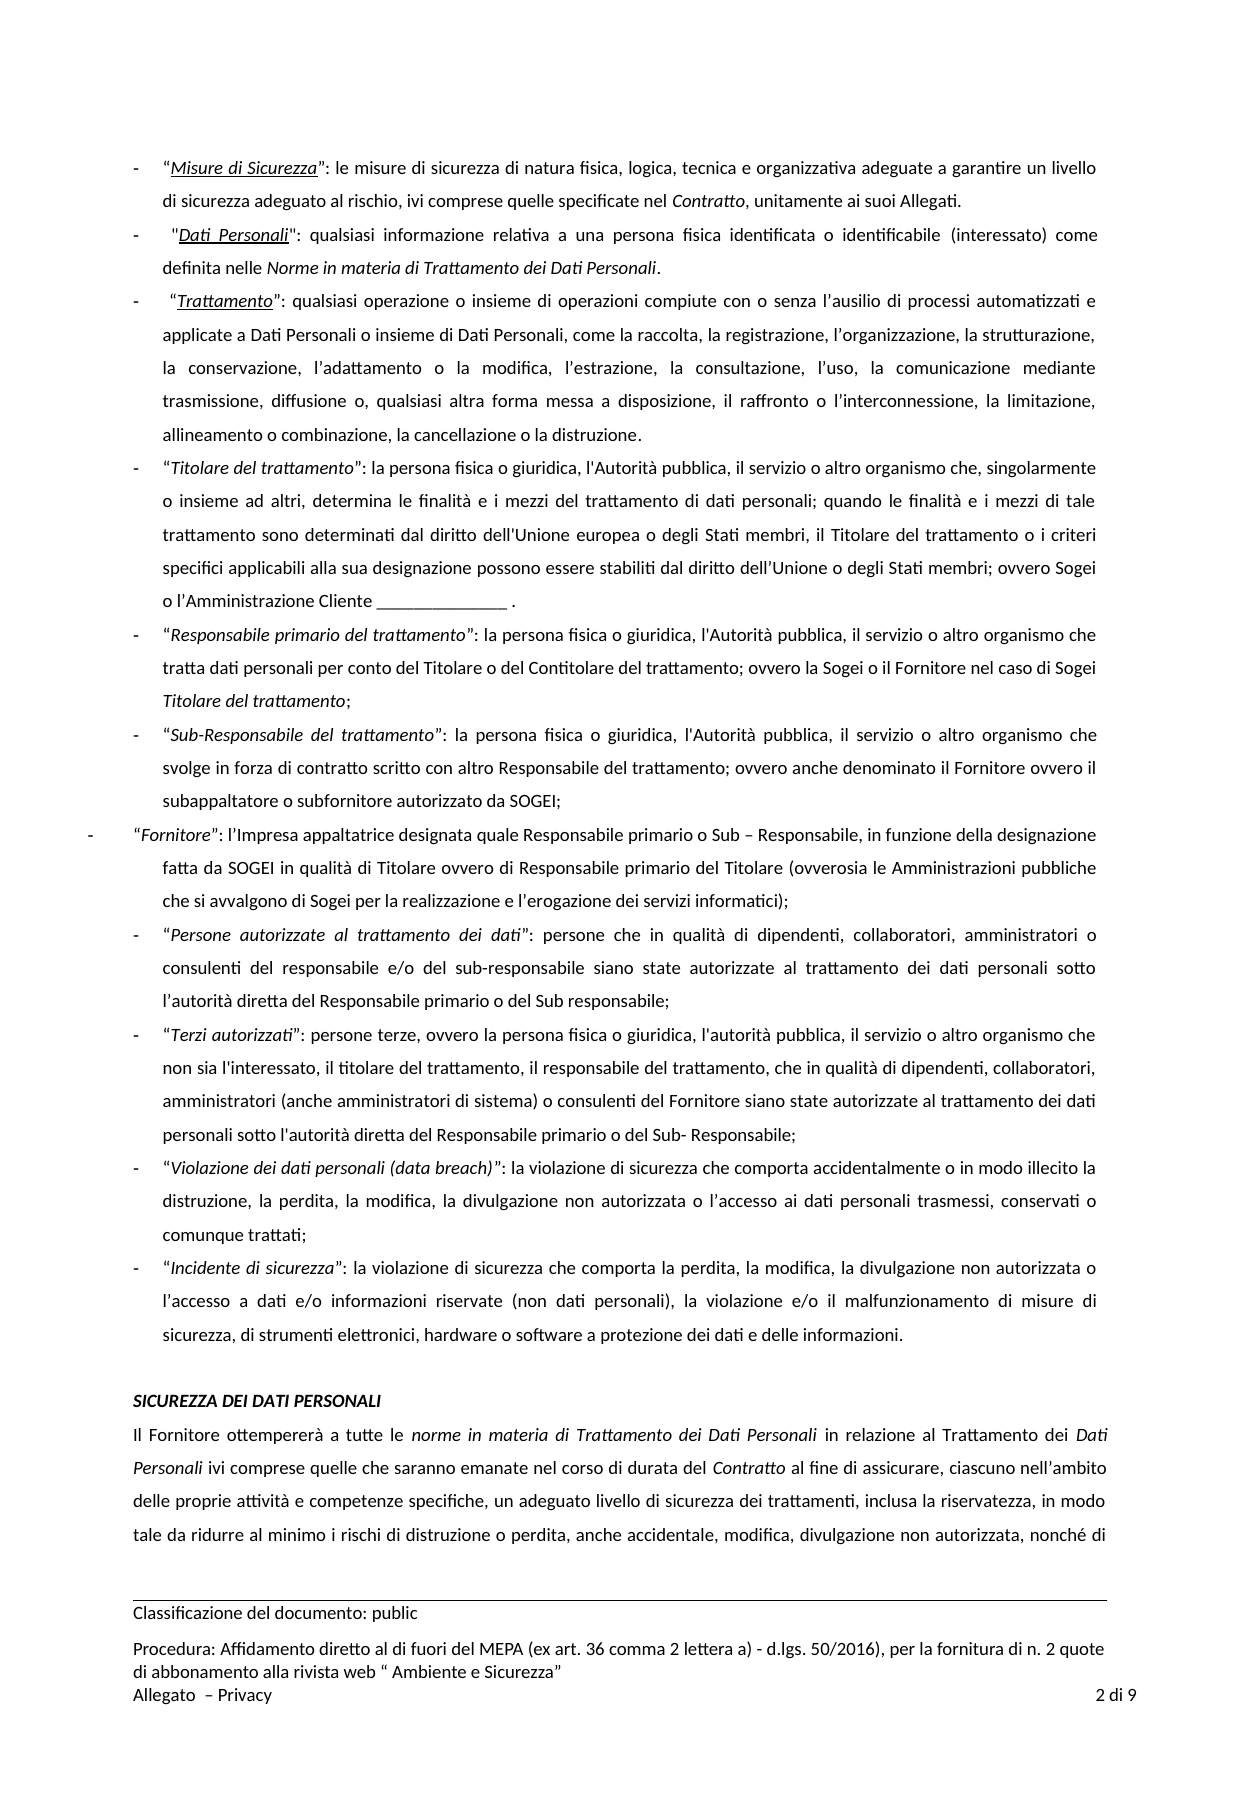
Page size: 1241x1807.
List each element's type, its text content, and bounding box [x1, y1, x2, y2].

list “Violazione dei dati personali (data breach)”: la violazione di sicurezza che comporta accidentalmente o in modo illecito la distruzione, la perdita, la modifica, la divulgazione non autorizzata o l’accesso ai dati personali trasmessi, conservati o comunque trattati; [133, 1148, 1098, 1248]
list “Persone autorizzate al trattamento dei dati”: persone che in qualità di dipendenti, collaboratori, amministratori o consulenti del responsabile e/o del sub-responsabile siano state autorizzate al trattamento dei dati personali sotto l’autorità diretta del Responsabile primario o del Sub responsabile; [133, 914, 1098, 1014]
list “Fornitore”: l’Impresa appaltatrice designata quale Responsabile primario o Sub – Responsabile, in funzione della designazione fatta da SOGEI in qualità di Titolare ovvero di Responsabile primario del Titolare (ovverosia le Amministrazioni pubbliche che si avvalgono di Sogei per la realizzazione e l’erogazione dei servizi informatici); [87, 814, 1098, 914]
list “Responsabile primario del trattamento”: la persona fisica o giuridica, l'Autorità pubblica, il servizio o altro organismo che tratta dati personali per conto del Titolare o del Contitolare del trattamento; ovvero la Sogei o il Fornitore nel caso di Sogei Titolare del trattamento; [133, 614, 1098, 714]
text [133, 1414, 1107, 1548]
list “Incidente di sicurezza”: la violazione di sicurezza che comporta la perdita, la modifica, la divulgazione non autorizzata o l’accesso a dati e/o informazioni riservate (non dati personali), la violazione e/o il malfunzionamento di misure di sicurezza, di strumenti elettronici, hardware o software a protezione dei dati e delle informazioni. [133, 1248, 1098, 1348]
list “Trattamento”: qualsiasi operazione o insieme di operazioni compiute con o senza l’ausilio di processi automatizzati e applicate a Dati Personali o insieme di Dati Personali, come la raccolta, la registrazione, l’organizzazione, la strutturazione, la conservazione, l’adattamento o la modifica, l’estrazione, la consultazione, l’uso, la comunicazione mediante trasmissione, diffusione o, qualsiasi altra forma messa a disposizione, il raffronto o l’interconnessione, la limitazione, allineamento o combinazione, la cancellazione o la distruzione. [133, 281, 1098, 448]
list “Terzi autorizzati”: persone terze, ovvero la persona fisica o giuridica, l'autorità pubblica, il servizio o altro organismo che non sia l'interessato, il titolare del trattamento, il responsabile del trattamento, che in qualità di dipendenti, collaboratori, amministratori (anche amministratori di sistema) o consulenti del Fornitore siano state autorizzate al trattamento dei dati personali sotto l'autorità diretta del Responsabile primario o del Sub- Responsabile; [133, 1014, 1098, 1148]
list “Misure di Sicurezza”: le misure di sicurezza di natura fisica, logica, tecnica e organizzativa adeguate a garantire un livello di sicurezza adeguato al rischio, ivi comprese quelle specificate nel Contratto, unitamente ai suoi Allegati. [133, 148, 1098, 214]
list "Dati Personali": qualsiasi informazione relativa a una persona fisica identificata o identificabile (interessato) come definita nelle Norme in materia di Trattamento dei Dati Personali. [133, 214, 1098, 281]
list “Sub-Responsabile del trattamento”: la persona fisica o giuridica, l'Autorità pubblica, il servizio o altro organismo che svolge in forza di contratto scritto con altro Responsabile del trattamento; ovvero anche denominato il Fornitore ovvero il subappaltatore o subfornitore autorizzato da SOGEI; [133, 714, 1098, 814]
text SICUREZZA DEI DATI PERSONALI [133, 1381, 1107, 1414]
list “Titolare del trattamento”: la persona fisica o giuridica, l'Autorità pubblica, il servizio o altro organismo che, singolarmente o insieme ad altri, determina le finalità e i mezzi del trattamento di dati personali; quando le finalità e i mezzi di tale trattamento sono determinati dal diritto dell'Unione europea o degli Stati membri, il Titolare del trattamento o i criteri specifici applicabili alla sua designazione possono essere stabiliti dal diritto dell’Unione o degli Stati membri; ovvero Sogei o l’Amministrazione Cliente ______________ . [133, 448, 1098, 614]
